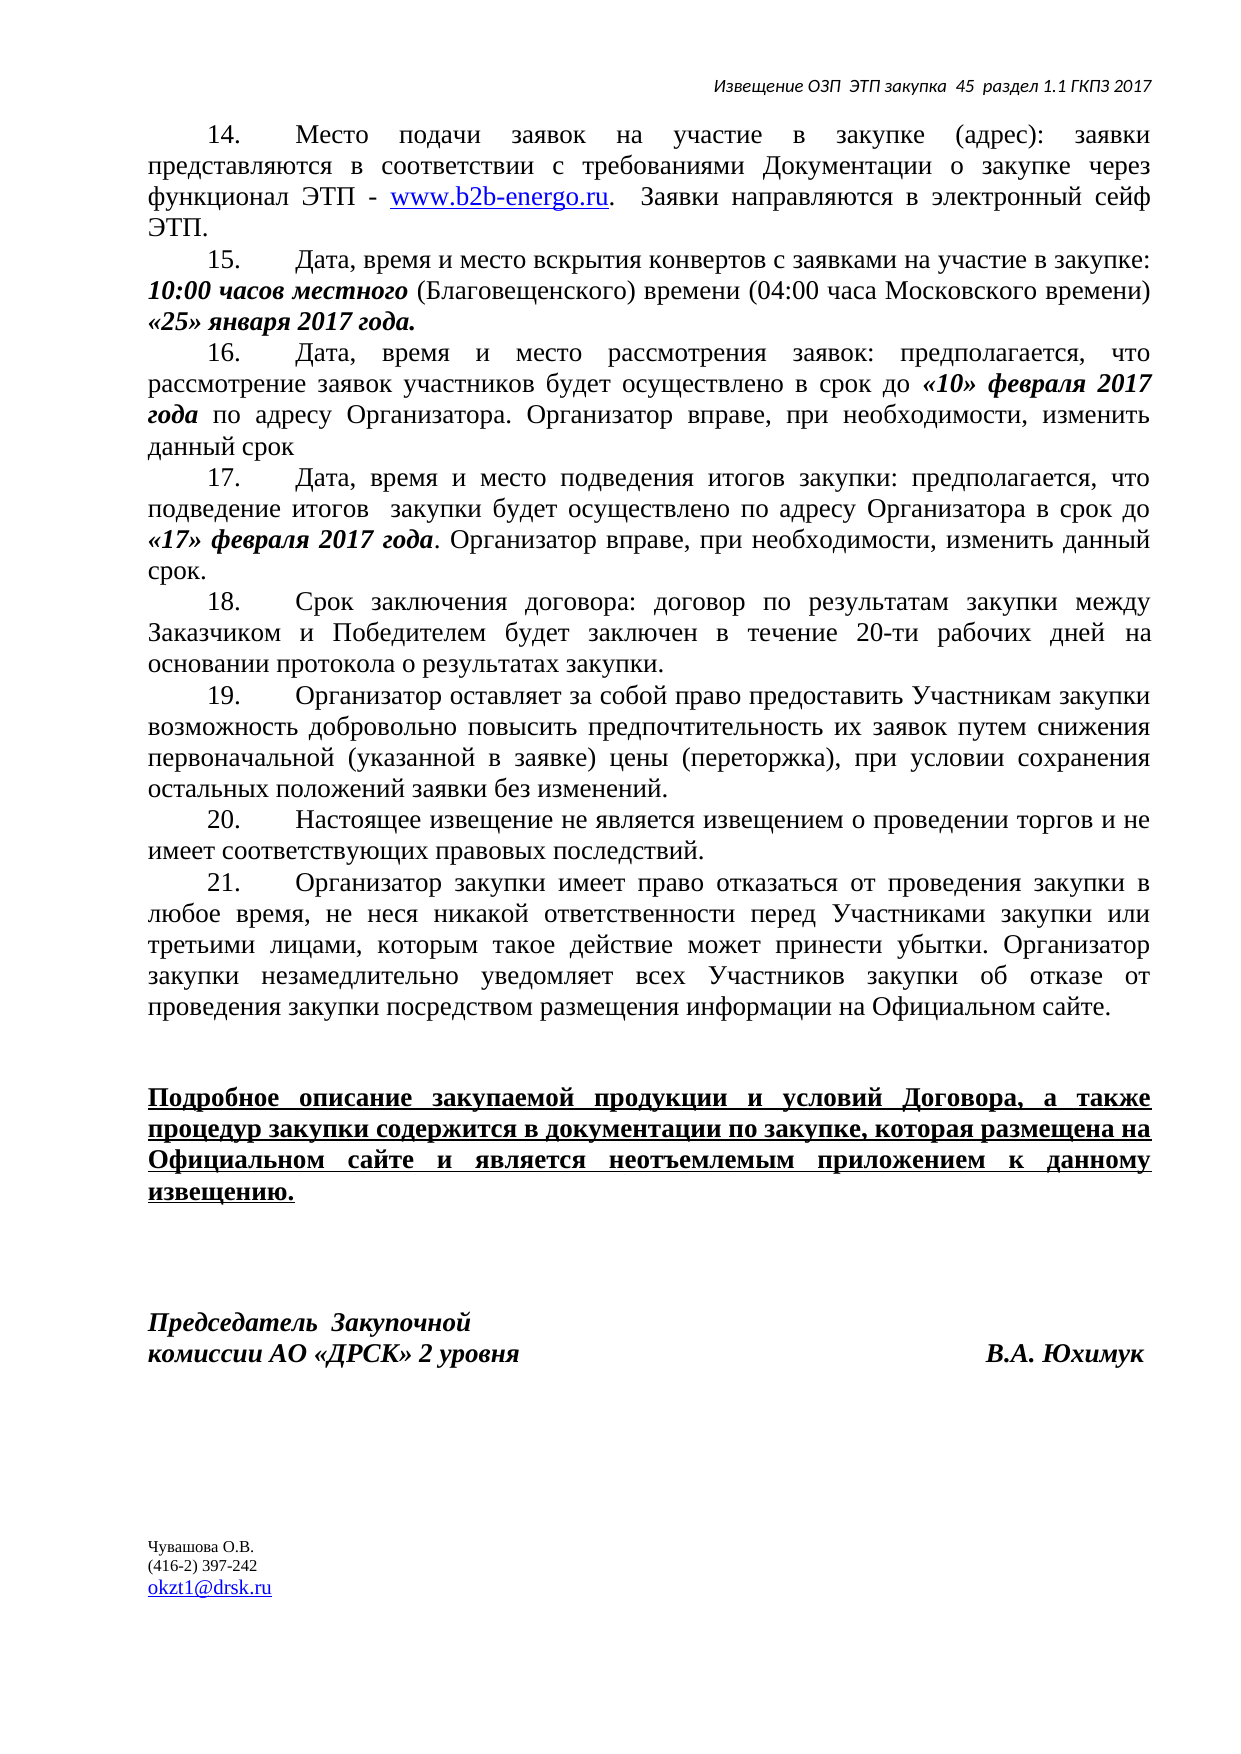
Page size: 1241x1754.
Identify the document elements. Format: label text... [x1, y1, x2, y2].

list Дата, время и место вскрытия конвертов с заявками на участие в закупке: 10:00 часов местного (Благовещенского) времени (04:00 часа Московского времени) «25» января 2017 года. [148, 243, 1152, 336]
list Организатор закупки имеет право отказаться от проведения закупки в любое время, не неся никакой ответственности перед Участниками закупки или третьими лицами, которым такое действие может принести убытки. Организатор закупки незамедлительно уведомляет всех Участников закупки об отказе от проведения закупки посредством размещения информации на Официальном сайте. [148, 866, 1152, 1021]
text Чувашова О.В. [148, 1536, 1152, 1556]
list Место подачи заявок на участие в закупке (адрес): заявки представляются в соответствии с требованиями Документации о закупке через функционал ЭТП - www.b2b-energo.ru. Заявки направляются в электронный сейф ЭТП. [148, 118, 1152, 243]
list Дата, время и место рассмотрения заявок: предполагается, что рассмотрение заявок участников будет осуществлено в срок до «10» февраля 2017 года по адресу Организатора. Организатор вправе, при необходимости, изменить данный срок [148, 336, 1152, 461]
text Подробное описание закупаемой продукции и условий Договора, а также процедур закупки содержится в документации по закупке, которая размещена на Официальном сайте и является неотъемлемым приложением к данному извещению. [148, 1110, 1152, 1139]
list Настоящее извещение не является извещением о проведении торгов и не имеет соответствующих правовых последствий. [148, 803, 1152, 866]
text okzt1@drsk.ru [148, 1575, 1152, 1599]
list Срок заключения договора: договор по результатам закупки между Заказчиком и Победителем будет заключен в течение 20-ти рабочих дней на основании протокола о результатах закупки. [148, 585, 1152, 679]
text Подробное описание закупаемой продукции и условий Договора, а также процедур закупки содержится в документации по закупке, которая размещена на Официальном сайте и является неотъемлемым приложением к данному извещению. [148, 1141, 1152, 1171]
text Подробное описание закупаемой продукции и условий Договора, а также процедур закупки содержится в документации по закупке, которая размещена на Официальном сайте и является неотъемлемым приложением к данному извещению. [148, 1081, 1152, 1108]
list Дата, время и место подведения итогов закупки: предполагается, что подведение итогов закупки будет осуществлено по адресу Организатора в срок до «17» февраля 2017 года. Организатор вправе, при необходимости, изменить данный срок. [148, 461, 1152, 585]
text Председатель Закупочной [148, 1306, 1152, 1338]
text (416-2) 397-242 [148, 1556, 1152, 1575]
text Подробное описание закупаемой продукции и условий Договора, а также процедур закупки содержится в документации по закупке, которая размещена на Официальном сайте и является неотъемлемым приложением к данному извещению. [148, 1172, 1152, 1206]
list Организатор оставляет за собой право предоставить Участникам закупки возможность добровольно повысить предпочтительность их заявок путем снижения первоначальной (указанной в заявке) цены (переторжка), при условии сохранения остальных положений заявки без изменений. [148, 679, 1152, 803]
text комиссии АО «ДРСК» 2 уровня В.А. Юхимук [148, 1338, 1152, 1369]
